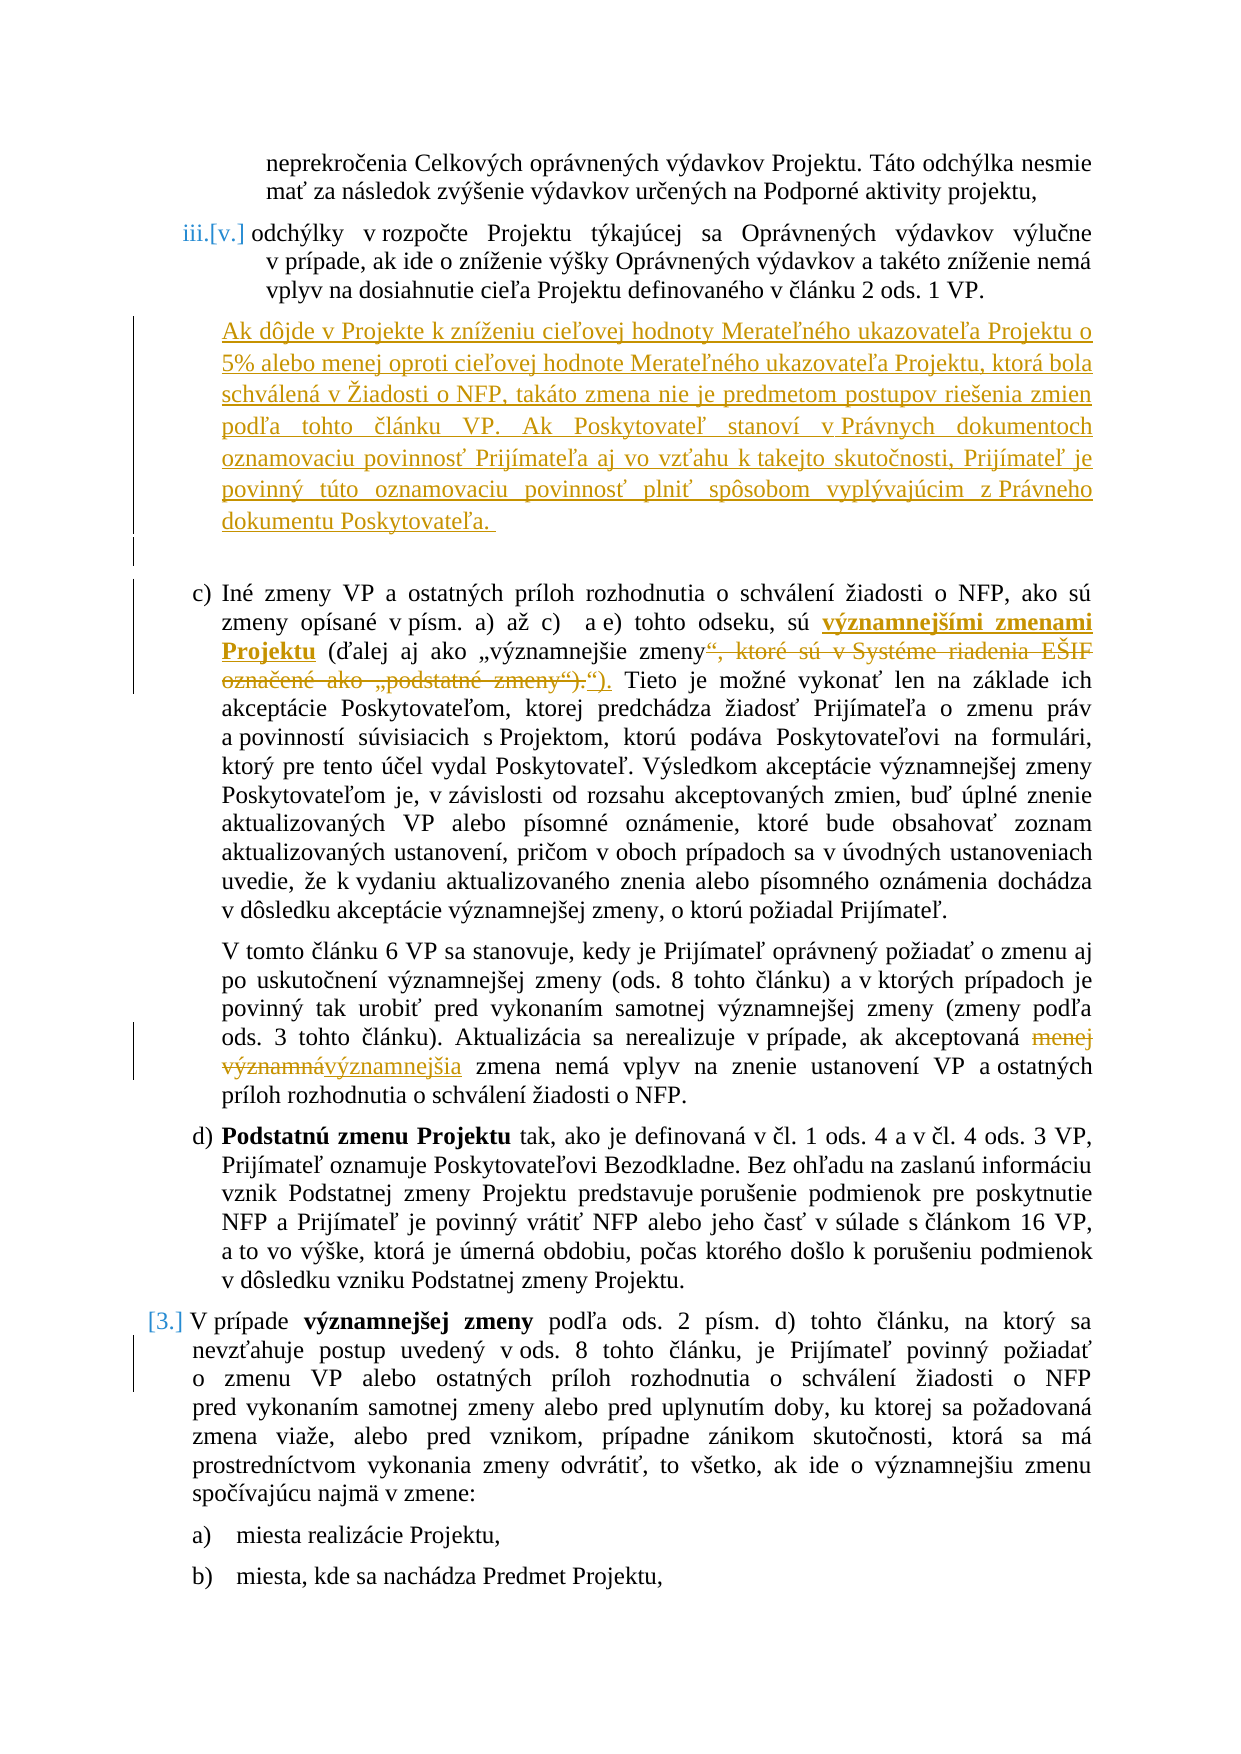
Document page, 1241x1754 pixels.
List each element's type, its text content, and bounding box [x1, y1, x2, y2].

list V prípade významnejšej zmeny podľa ods. 2 písm. d) tohto článku, na ktorý sa nevzťahuje postup uvedený v ods. 8 tohto článku, je Prijímateľ povinný požiadať o zmenu VP alebo ostatných príloh rozhodnutia o schválení žiadosti o NFP pred vykonaním samotnej zmeny alebo pred uplynutím doby, ku ktorej sa požadovaná zmena viaže, alebo pred vznikom, prípadne zánikom skutočnosti, ktorá sa má prostredníctvom vykonania zmeny odvrátiť, to všetko, ak ide o významnejšiu zmenu spočívajúcu najmä v zmene: [148, 1306, 1093, 1507]
list miesta, kde sa nachádza Predmet Projektu, [192, 1561, 1093, 1590]
list Iné zmeny VP a ostatných príloh rozhodnutia o schválení žiadosti o NFP, ako sú zmeny opísané v písm. a) až c) a e) tohto odseku, sú významnejšími zmenami Projektu (ďalej aj ako „významnejšie zmeny Tieto je možné vykonať len na základe ich akceptácie Poskytovateľom, ktorej predchádza žiadosť Prijímateľa o zmenu práv a povinností súvisiacich s Projektom, ktorú podáva Poskytovateľovi na formulári, ktorý pre tento účel vydal Poskytovateľ. Výsledkom akceptácie významnejšej zmeny Poskytovateľom je, v závislosti od rozsahu akceptovaných zmien, buď úplné znenie aktualizovaných VP alebo písomné oznámenie, ktoré bude obsahovať zoznam aktualizovaných ustanovení, pričom v oboch prípadoch sa v úvodných ustanoveniach uvedie, že k vydaniu aktualizovaného znenia alebo písomného oznámenia dochádza v dôsledku akceptácie významnejšej zmeny, o ktorú požiadal Prijímateľ. [192, 578, 1093, 923]
list Podstatnú zmenu Projektu tak, ako je definovaná v čl. 1 ods. 4 a v čl. 4 ods. 3 VP, Prijímateľ oznamuje Poskytovateľovi Bezodkladne. Bez ohľadu na zaslanú informáciu vznik Podstatnej zmeny Projektu predstavuje porušenie podmienok pre poskytnutie NFP a Prijímateľ je povinný vrátiť NFP alebo jeho časť v súlade s článkom 16 VP, a to vo výške, ktorá je úmerná obdobiu, počas ktorého došlo k porušeniu podmienok v dôsledku vzniku Podstatnej zmeny Projektu. [192, 1121, 1093, 1293]
list odchýlky v rozpočte Projektu týkajúcej sa Oprávnených výdavkov výlučne v prípade, ak ide o zníženie výšky Oprávnených výdavkov a takéto zníženie nemá vplyv na dosiahnutie cieľa Projektu definovaného v článku 2 ods. 1 VP. [251, 218, 1093, 304]
text V tomto článku 6 VP sa stanovuje, kedy je Prijímateľ oprávnený požiadať o zmenu aj po uskutočnení významnejšej zmeny (ods. 8 tohto článku) a v ktorých prípadoch je povinný tak urobiť pred vykonaním samotnej významnejšej zmeny (zmeny podľa ods. 3 tohto článku). Aktualizácia sa nerealizuje v prípade, ak akceptovaná zmena nemá vplyv na znenie ustanovení VP a ostatných príloh rozhodnutia o schválení žiadosti o NFP. [221, 936, 1093, 1108]
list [251, 148, 1093, 205]
list miesta realizácie Projektu, [192, 1520, 1093, 1548]
